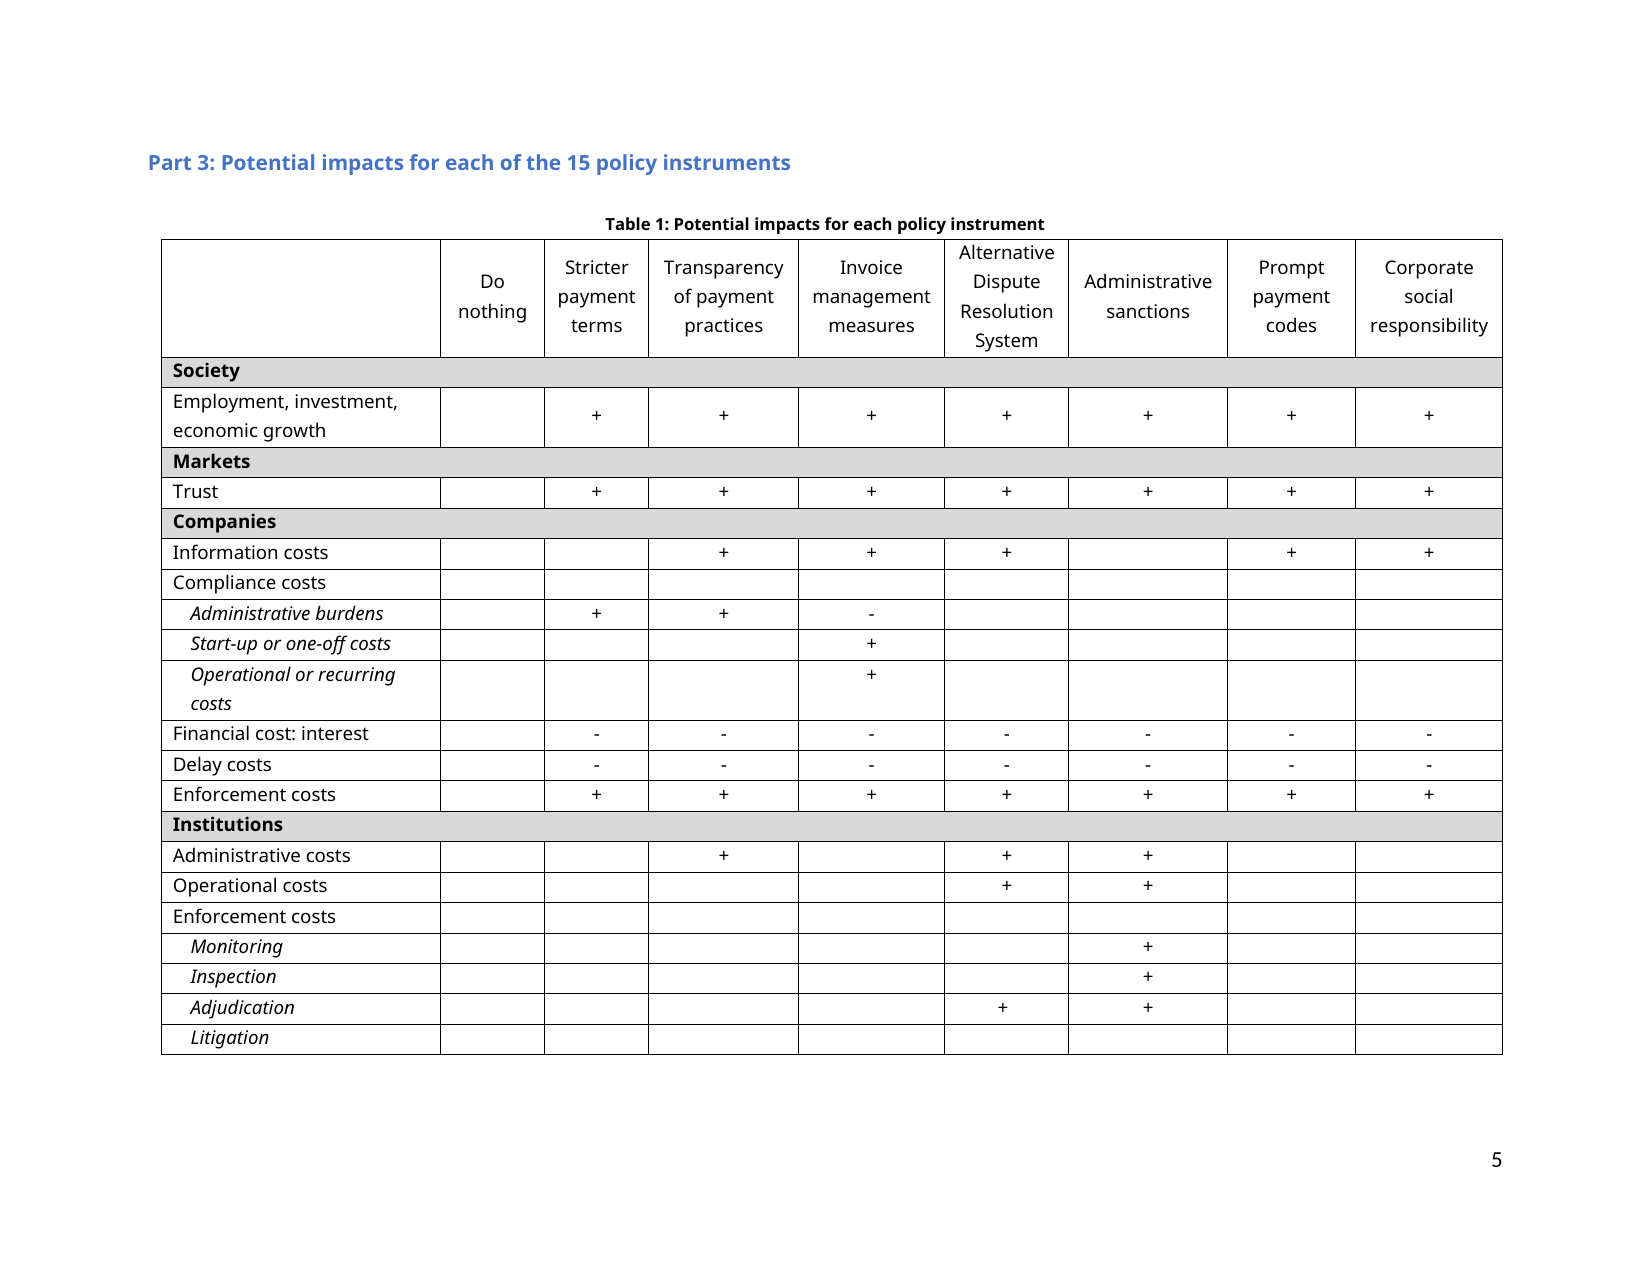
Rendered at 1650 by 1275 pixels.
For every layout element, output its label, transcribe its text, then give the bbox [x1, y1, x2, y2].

table_cell + [1356, 478, 1502, 508]
table_cell [545, 842, 648, 872]
table_cell [649, 630, 798, 660]
table_cell + [649, 539, 798, 568]
table_cell [441, 721, 544, 750]
table_cell [545, 661, 648, 719]
table_cell [1228, 903, 1355, 932]
table_cell [1228, 570, 1355, 599]
table_cell + [1356, 388, 1502, 447]
table_header Stricter payment terms [545, 240, 648, 357]
table_cell [1356, 934, 1502, 963]
table_cell [1356, 630, 1502, 660]
table_cell [1069, 903, 1227, 932]
table_cell [1069, 630, 1227, 660]
table_cell Society [162, 358, 1502, 387]
table_cell Information costs [162, 539, 440, 568]
table_cell [441, 781, 544, 811]
table_cell Enforcement costs [162, 903, 440, 932]
table_cell [799, 842, 944, 872]
table_cell [441, 570, 544, 599]
table_cell [1069, 600, 1227, 629]
table_cell - [1069, 721, 1227, 750]
table_cell Operational costs [162, 873, 440, 902]
table_header Invoice management measures [799, 240, 944, 357]
table_cell [945, 1025, 1068, 1054]
table_cell + [799, 661, 944, 719]
table_cell - [649, 721, 798, 750]
table_cell + [799, 539, 944, 568]
table_cell [945, 964, 1068, 993]
table_cell - [1069, 751, 1227, 780]
table_cell [545, 903, 648, 932]
table_cell + [1228, 388, 1355, 447]
table_cell [545, 539, 648, 568]
table_cell [441, 842, 544, 872]
table_cell [545, 873, 648, 902]
table_cell - [649, 751, 798, 780]
table_cell [441, 751, 544, 780]
table_cell [441, 388, 544, 447]
table_cell Monitoring [162, 934, 440, 963]
table_cell - [1228, 751, 1355, 780]
table_cell [945, 570, 1068, 599]
table_cell + [799, 478, 944, 508]
table_cell Operational or recurring costs [162, 661, 440, 719]
table_cell + [945, 873, 1068, 902]
table_cell + [1356, 781, 1502, 811]
table_cell + [649, 600, 798, 629]
table_cell [1356, 600, 1502, 629]
table_cell [441, 934, 544, 963]
table_cell + [1069, 964, 1227, 993]
table_cell - [799, 600, 944, 629]
table_cell + [1356, 539, 1502, 568]
table_header Alternative Dispute Resolution System [945, 240, 1068, 357]
table_cell + [1069, 842, 1227, 872]
table_cell + [1228, 478, 1355, 508]
table_cell [945, 630, 1068, 660]
table_cell [1069, 570, 1227, 599]
table_cell [1356, 570, 1502, 599]
table_cell [1069, 1025, 1227, 1054]
table_cell [649, 994, 798, 1024]
table_cell Trust [162, 478, 440, 508]
table_cell [1356, 842, 1502, 872]
table_cell [945, 661, 1068, 719]
table_cell + [649, 478, 798, 508]
table_cell - [545, 721, 648, 750]
table_cell [545, 630, 648, 660]
table_cell [1356, 661, 1502, 719]
table_cell - [945, 751, 1068, 780]
table_header Do nothing [441, 240, 544, 357]
table_cell + [945, 994, 1068, 1024]
table_cell + [945, 388, 1068, 447]
text Part 3: Potential impacts for each of the 15 policy instruments [148, 148, 1502, 176]
table_cell Enforcement costs [162, 781, 440, 811]
table_cell [441, 903, 544, 932]
table_cell + [545, 600, 648, 629]
table_cell [441, 873, 544, 902]
table_cell Institutions [162, 812, 1502, 841]
table_cell + [545, 478, 648, 508]
table_cell Start-up or one-off costs [162, 630, 440, 660]
table_cell + [945, 781, 1068, 811]
table_cell + [1069, 781, 1227, 811]
table_cell [649, 873, 798, 902]
table_cell [545, 934, 648, 963]
table_cell [799, 873, 944, 902]
table_cell + [545, 781, 648, 811]
table_cell Litigation [162, 1025, 440, 1054]
table_cell - [1356, 721, 1502, 750]
table_cell + [649, 388, 798, 447]
table_cell [1228, 1025, 1355, 1054]
table_cell - [799, 721, 944, 750]
table_header Prompt payment codes [1228, 240, 1355, 357]
table_cell [1228, 934, 1355, 963]
table_cell Employment, investment, economic growth [162, 388, 440, 447]
table_cell [1228, 600, 1355, 629]
table_cell [945, 600, 1068, 629]
table_cell + [1069, 388, 1227, 447]
table_cell [441, 478, 544, 508]
table_header Administrative sanctions [1069, 240, 1227, 357]
table_cell - [545, 751, 648, 780]
table_cell [441, 600, 544, 629]
table_cell [945, 934, 1068, 963]
table_cell + [945, 478, 1068, 508]
table_cell [1228, 873, 1355, 902]
table_cell [799, 994, 944, 1024]
table_cell + [945, 842, 1068, 872]
table_cell [1069, 661, 1227, 719]
table_header Corporate social responsibility [1356, 240, 1502, 357]
table_cell + [1069, 994, 1227, 1024]
table_cell [545, 1025, 648, 1054]
table_cell [441, 630, 544, 660]
table_cell Companies [162, 509, 1502, 538]
table_cell Delay costs [162, 751, 440, 780]
table_cell [1228, 994, 1355, 1024]
table_header [162, 240, 440, 357]
table_cell [649, 964, 798, 993]
table_cell - [945, 721, 1068, 750]
table_cell - [1228, 721, 1355, 750]
table_cell [545, 994, 648, 1024]
table_cell [441, 964, 544, 993]
table_cell [1356, 964, 1502, 993]
table_cell + [649, 842, 798, 872]
table_cell Administrative costs [162, 842, 440, 872]
table_cell [649, 934, 798, 963]
table_cell [799, 964, 944, 993]
table_cell + [799, 630, 944, 660]
table_cell Compliance costs [162, 570, 440, 599]
table_cell + [799, 388, 944, 447]
table_cell [649, 661, 798, 719]
table_cell - [799, 751, 944, 780]
table_cell + [1069, 873, 1227, 902]
table_cell [649, 1025, 798, 1054]
table_cell [441, 539, 544, 568]
table_cell [545, 964, 648, 993]
table_cell [649, 570, 798, 599]
table_cell + [1228, 539, 1355, 568]
table_cell [799, 570, 944, 599]
table_cell + [1228, 781, 1355, 811]
table_cell [441, 1025, 544, 1054]
table_cell [1356, 873, 1502, 902]
table_cell Financial cost: interest [162, 721, 440, 750]
table_cell + [945, 539, 1068, 568]
table_cell [1228, 630, 1355, 660]
table_cell [799, 934, 944, 963]
table_cell + [1069, 478, 1227, 508]
table_cell [945, 903, 1068, 932]
table_cell Administrative burdens [162, 600, 440, 629]
table_cell Markets [162, 448, 1502, 477]
table_cell [799, 903, 944, 932]
table_cell + [649, 781, 798, 811]
table_cell [799, 1025, 944, 1054]
table_cell [1228, 661, 1355, 719]
table_cell [1356, 903, 1502, 932]
table_cell [1356, 1025, 1502, 1054]
table_cell [1069, 539, 1227, 568]
table_cell [1228, 842, 1355, 872]
table_cell Inspection [162, 964, 440, 993]
table_header Transparency of payment practices [649, 240, 798, 357]
table_cell + [799, 781, 944, 811]
table_cell + [545, 388, 648, 447]
table_cell [545, 570, 648, 599]
table_cell [1228, 964, 1355, 993]
table_cell [649, 903, 798, 932]
table_cell Adjudication [162, 994, 440, 1024]
table_cell [441, 994, 544, 1024]
text Table 1: Potential impacts for each policy instrument [148, 212, 1502, 235]
table_cell [441, 661, 544, 719]
table_cell [1356, 994, 1502, 1024]
table_cell - [1356, 751, 1502, 780]
table_cell + [1069, 934, 1227, 963]
